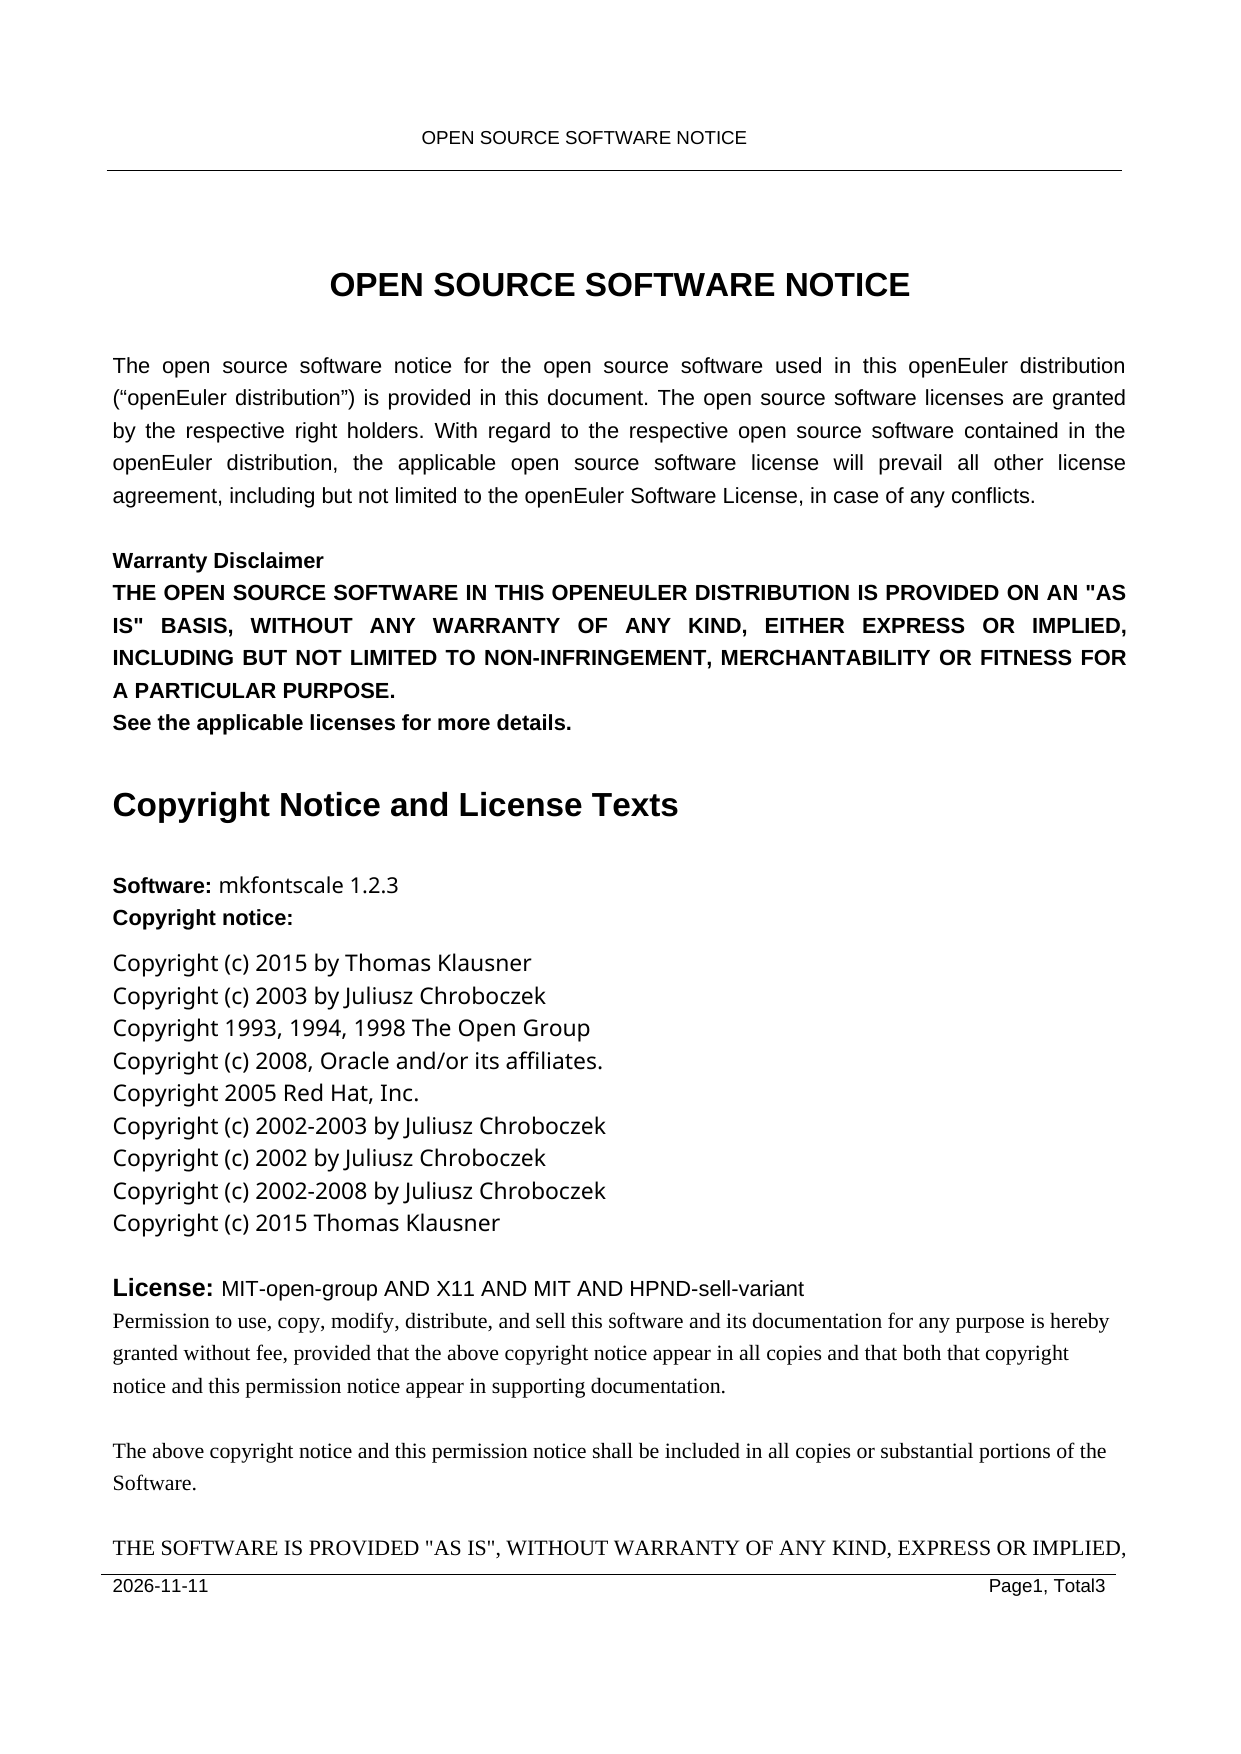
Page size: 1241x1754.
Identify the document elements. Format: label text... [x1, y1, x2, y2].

text Copyright (c) 2015 by Thomas Klausner Copyright (c) 2003 by Juliusz Chroboczek Copyright 1993, 1994, 1998 The Open Group Copyright (c) 2008, Oracle and/or its affiliates. Copyright 2005 Red Hat, Inc. Copyright (c) 2002-2003 by Juliusz Chroboczek Copyright (c) 2002 by Juliusz Chroboczek Copyright (c) 2002-2008 by Juliusz Chroboczek Copyright (c) 2015 Thomas Klausner [112, 947, 1128, 1272]
text Warranty Disclaimer [112, 544, 1128, 576]
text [112, 1304, 1128, 1564]
text THE OPEN SOURCE SOFTWARE IN THIS OPENEULER DISTRIBUTION IS PROVIDED ON AN "AS IS" BASIS, WITHOUT ANY WARRANTY OF ANY KIND, EITHER EXPRESS OR IMPLIED, INCLUDING BUT NOT LIMITED TO NON-INFRINGEMENT, MERCHANTABILITY OR FITNESS FOR A PARTICULAR PURPOSE. See the applicable licenses for more details. [112, 576, 1128, 739]
title Software: mkfontscale 1.2.3 [112, 869, 1128, 901]
text Copyright notice: [112, 901, 1128, 934]
text The open source software notice for the open source software used in this openEuler distribution (“openEuler distribution”) is provided in this document. The open source software licenses are granted by the respective right holders. With regard to the respective open source software contained in the openEuler distribution, the applicable open source software license will prevail all other license agreement, including but not limited to the openEuler Software License, in case of any conflicts. [112, 349, 1128, 511]
text Copyright Notice and License Texts [112, 771, 1128, 836]
text License: MIT-open-group AND X11 AND MIT AND HPND-sell-variant [112, 1272, 1128, 1304]
text OPEN SOURCE SOFTWARE NOTICE [112, 251, 1128, 316]
